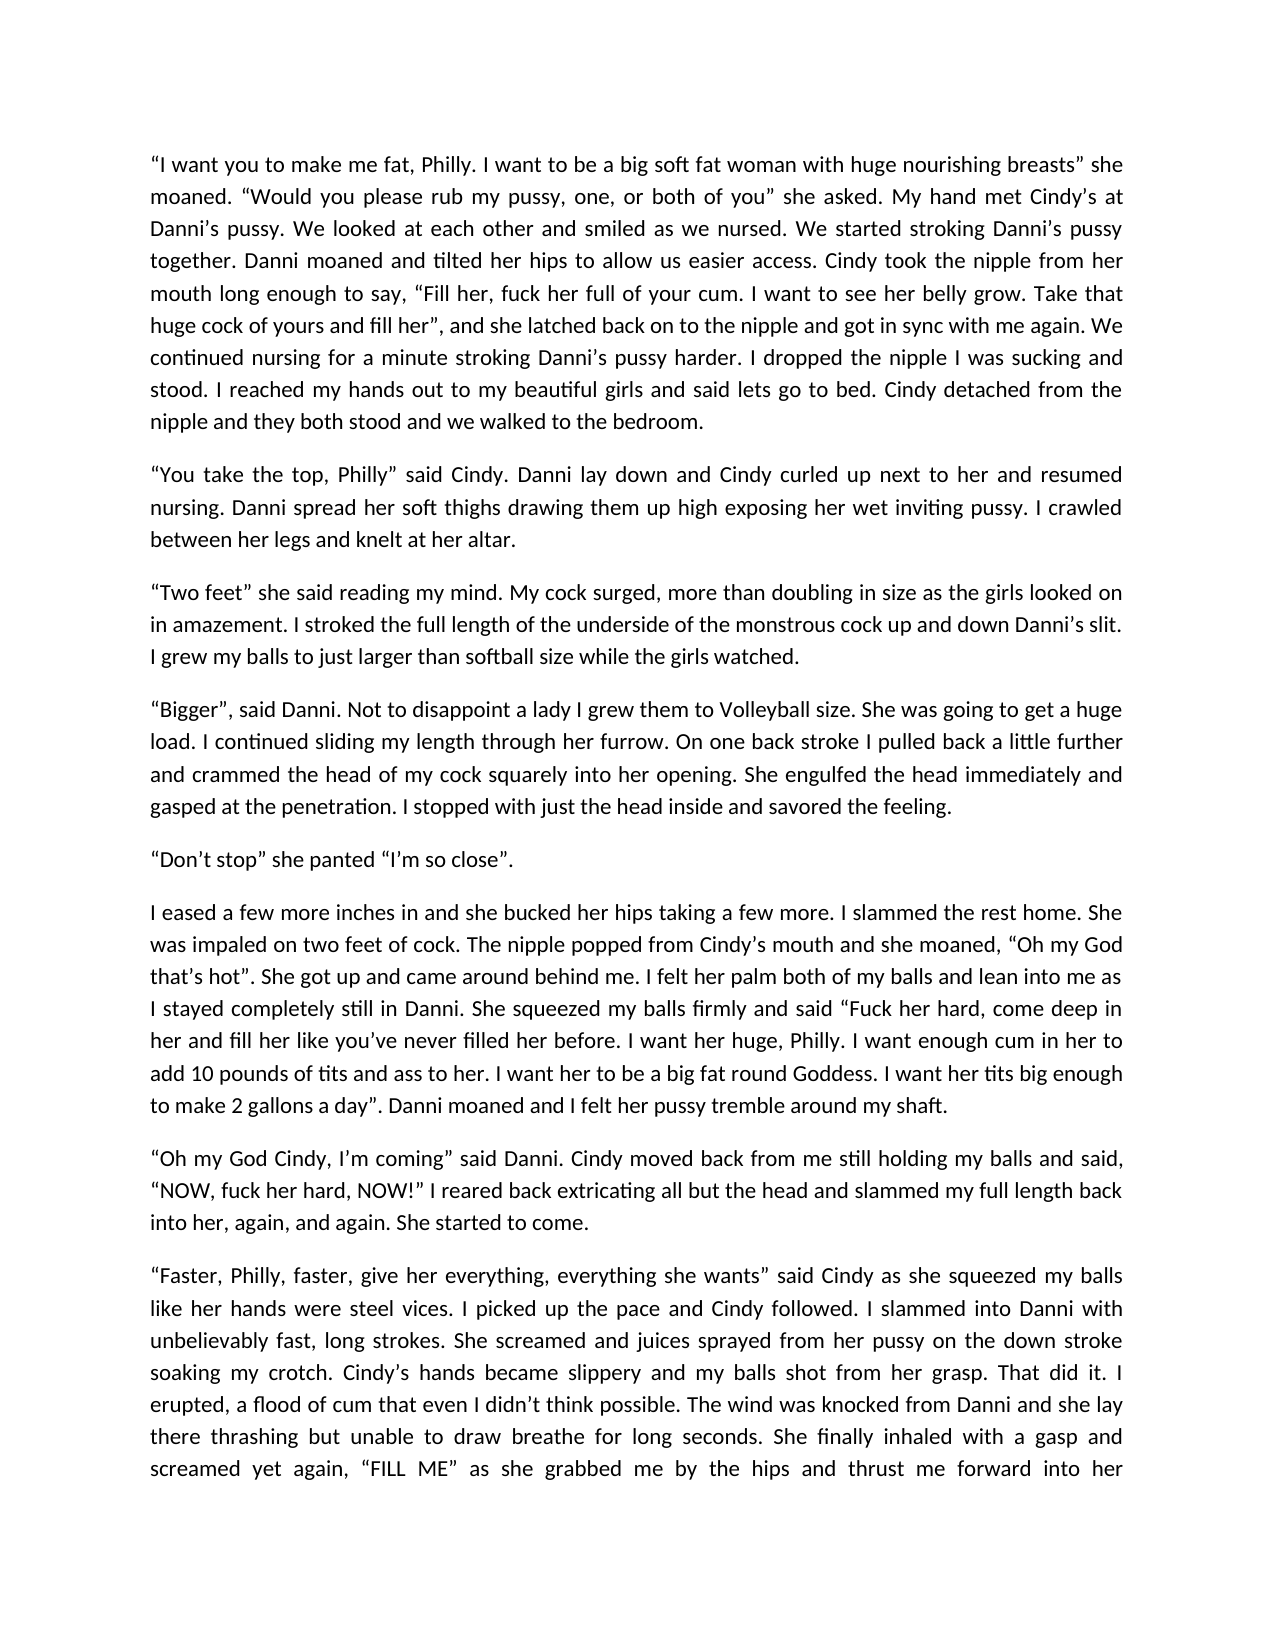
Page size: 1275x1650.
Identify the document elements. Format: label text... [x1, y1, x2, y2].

text I eased a few more inches in and she bucked her hips taking a few more. I slammed the rest home. She was impaled on two feet of cock. The nipple popped from Cindy’s mouth and she moaned, “Oh my God that’s hot”. She got up and came around behind me. I felt her palm both of my balls and lean into me as I stayed completely still in Danni. She squeezed my balls firmly and said “Fuck her hard, come deep in her and fill her like you’ve never filled her before. I want her huge, Philly. I want enough cum in her to add 10 pounds of tits and ass to her. I want her to be a big fat round Goddess. I want her tits big enough to make 2 gallons a day”. Danni moaned and I felt her pussy tremble around my shaft. [150, 898, 1125, 1119]
text “Don’t stop” she panted “I’m so close”. [150, 845, 1125, 873]
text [150, 1261, 1125, 1483]
text “Bigger”, said Danni. Not to disappoint a lady I grew them to Volleyball size. She was going to get a huge load. I continued sliding my length through her furrow. On one back stroke I pulled back a little further and crammed the head of my cock squarely into her opening. She engulfed the head immediately and gasped at the penetration. I stopped with just the head inside and savored the feeling. [150, 695, 1125, 820]
text “I want you to make me fat, Philly. I want to be a big soft fat woman with huge nourishing breasts” she moaned. “Would you please rub my pussy, one, or both of you” she asked. My hand met Cindy’s at Danni’s pussy. We looked at each other and smiled as we nursed. We started stroking Danni’s pussy together. Danni moaned and tilted her hips to allow us easier access. Cindy took the nipple from her mouth long enough to say, “Fill her, fuck her full of your cum. I want to see her belly grow. Take that huge cock of yours and fill her”, and she latched back on to the nipple and got in sync with me again. We continued nursing for a minute stroking Danni’s pussy harder. I dropped the nipple I was sucking and stood. I reached my hands out to my beautiful girls and said lets go to bed. Cindy detached from the nipple and they both stood and we walked to the bedroom. [150, 150, 1125, 436]
text “You take the top, Philly” said Cindy. Danni lay down and Cindy curled up next to her and resumed nursing. Danni spread her soft thighs drawing them up high exposing her wet inviting pussy. I crawled between her legs and knelt at her altar. [150, 461, 1125, 553]
text “Oh my God Cindy, I’m coming” said Danni. Cindy moved back from me still holding my balls and said, “NOW, fuck her hard, NOW!” I reared back extricating all but the head and slammed my full length back into her, again, and again. She started to come. [150, 1144, 1125, 1236]
text “Two feet” she said reading my mind. My cock surged, more than doubling in size as the girls looked on in amazement. I stroked the full length of the underside of the monstrous cock up and down Danni’s slit. I grew my balls to just larger than softball size while the girls watched. [150, 578, 1125, 670]
